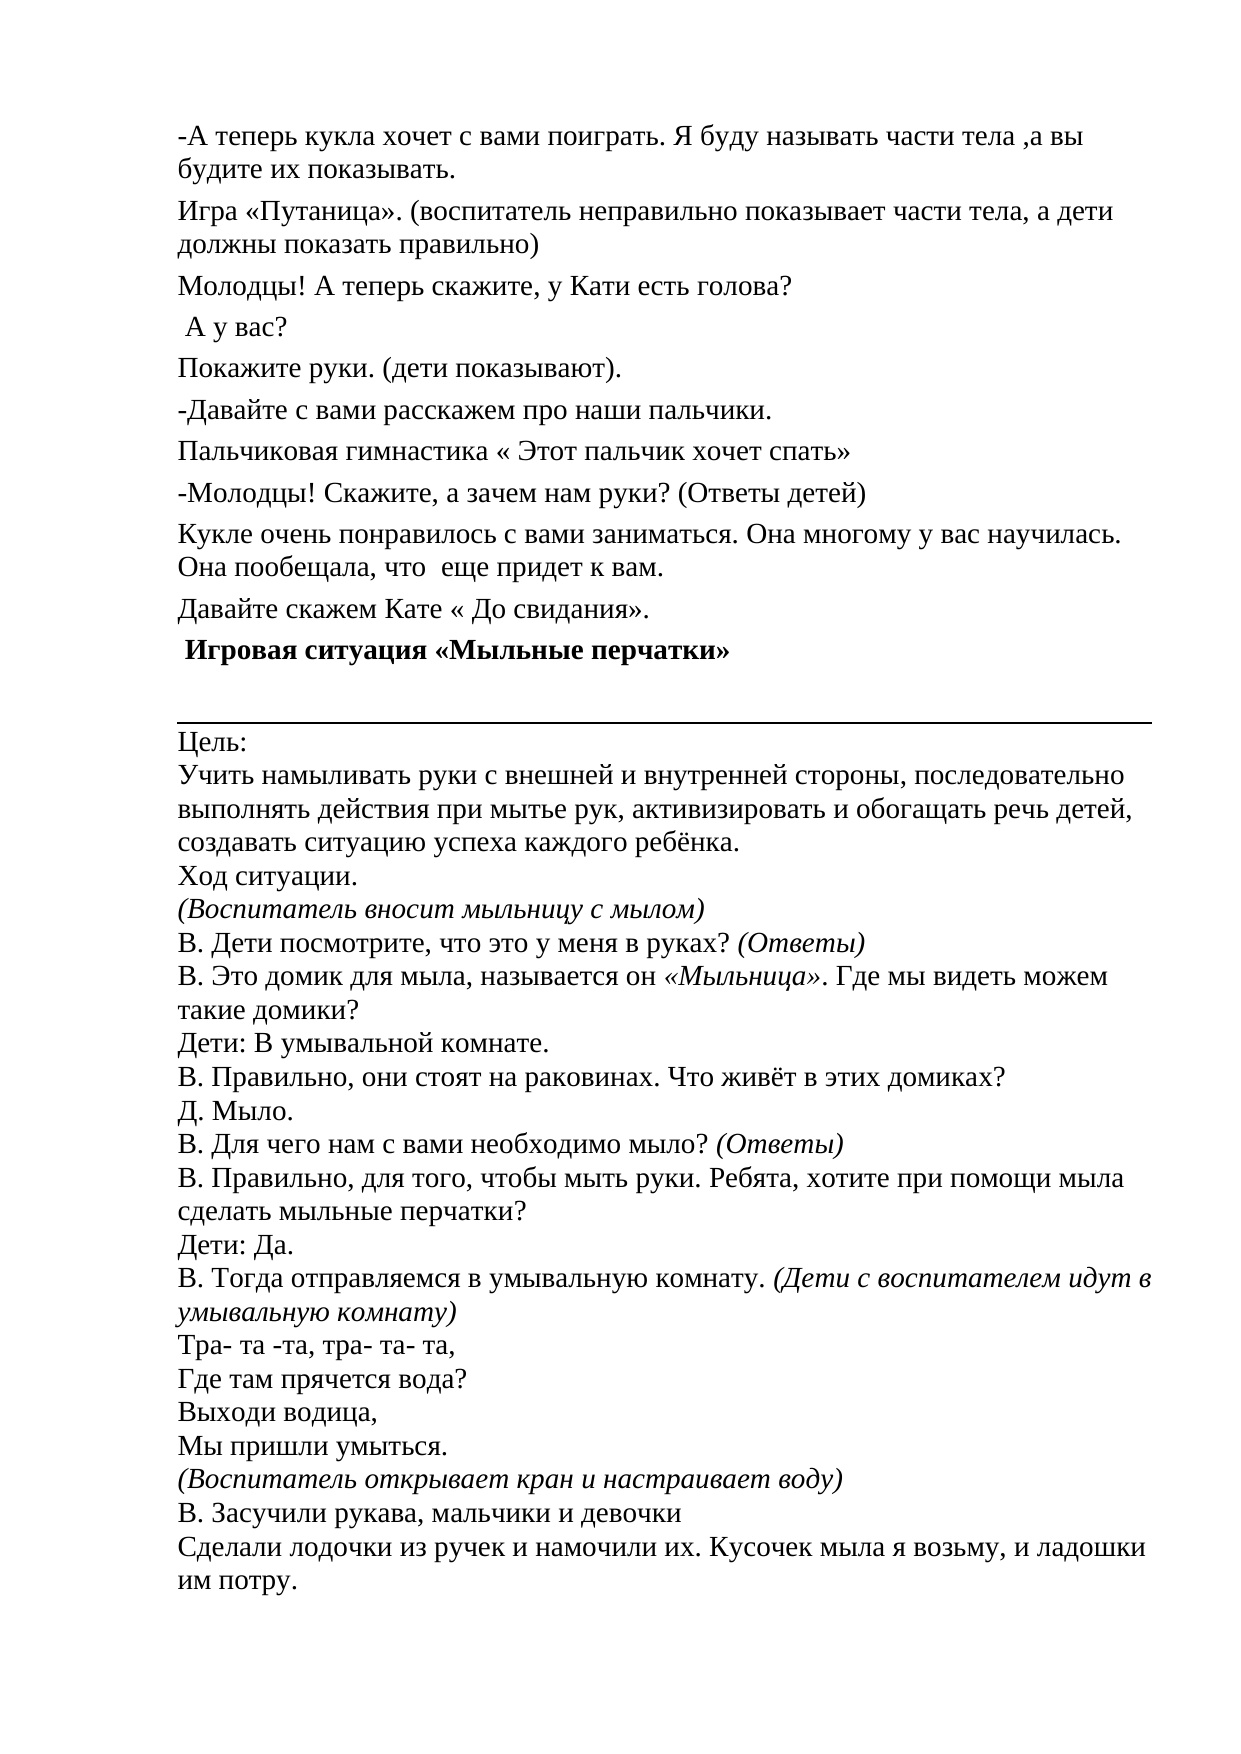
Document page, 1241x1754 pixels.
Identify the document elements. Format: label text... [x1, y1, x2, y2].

text В. Для чего нам с вами необходимо мыло? (Ответы) [177, 1126, 1152, 1160]
text Игровая ситуация «Мыльные перчатки» [177, 632, 1152, 722]
text Давайте скажем Кате « До свидания». [177, 591, 1152, 624]
text А у вас? [177, 309, 1152, 343]
text В. Дети посмотрите, что это у меня в руках? (Ответы) [177, 925, 1152, 958]
text Молодцы! А теперь скажите, у Кати есть голова? [177, 268, 1152, 301]
text В. Это домик для мыла, называется он «Мыльница». Где мы видеть можем такие домики? Дети: В умывальной комнате. В. Правильно, они стоят на раковинах. Что живёт в этих домиках? [177, 958, 1152, 1093]
text Цель: Учить намыливать руки с внешней и внутренней стороны, последовательно выполнять действия при мытье рук, активизировать и обогащать речь детей, создавать ситуацию успеха каждого ребёнка. [177, 724, 1152, 858]
text Игра «Путаница». (воспитатель неправильно показывает части тела, а дети должны показать правильно) [177, 193, 1152, 260]
text Пальчиковая гимнастика « Этот пальчик хочет спать» [177, 433, 1152, 467]
text В. Правильно, для того, чтобы мыть руки. Ребята, хотите при помощи мыла сделать мыльные перчатки? Дети: Да. [177, 1160, 1152, 1260]
text -Молодцы! Скажите, а зачем нам руки? (Ответы детей) [177, 475, 1152, 508]
text Покажите руки. (дети показывают). [177, 351, 1152, 384]
text -Давайте с вами расскажем про наши пальчики. [177, 392, 1152, 426]
text -А теперь кукла хочет с вами поиграть. Я буду называть части тела ,а вы будите их показывать. [177, 118, 1152, 185]
text Кукле очень понравилось с вами заниматься. Она многому у вас научилась. Она пообещала, что еще придет к вам. [177, 516, 1152, 583]
text Д. Мыло. [177, 1093, 1152, 1126]
text Ход ситуации. [177, 858, 1152, 891]
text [177, 1260, 1152, 1596]
text (Воспитатель вносит мыльницу с мылом) [177, 891, 1152, 925]
